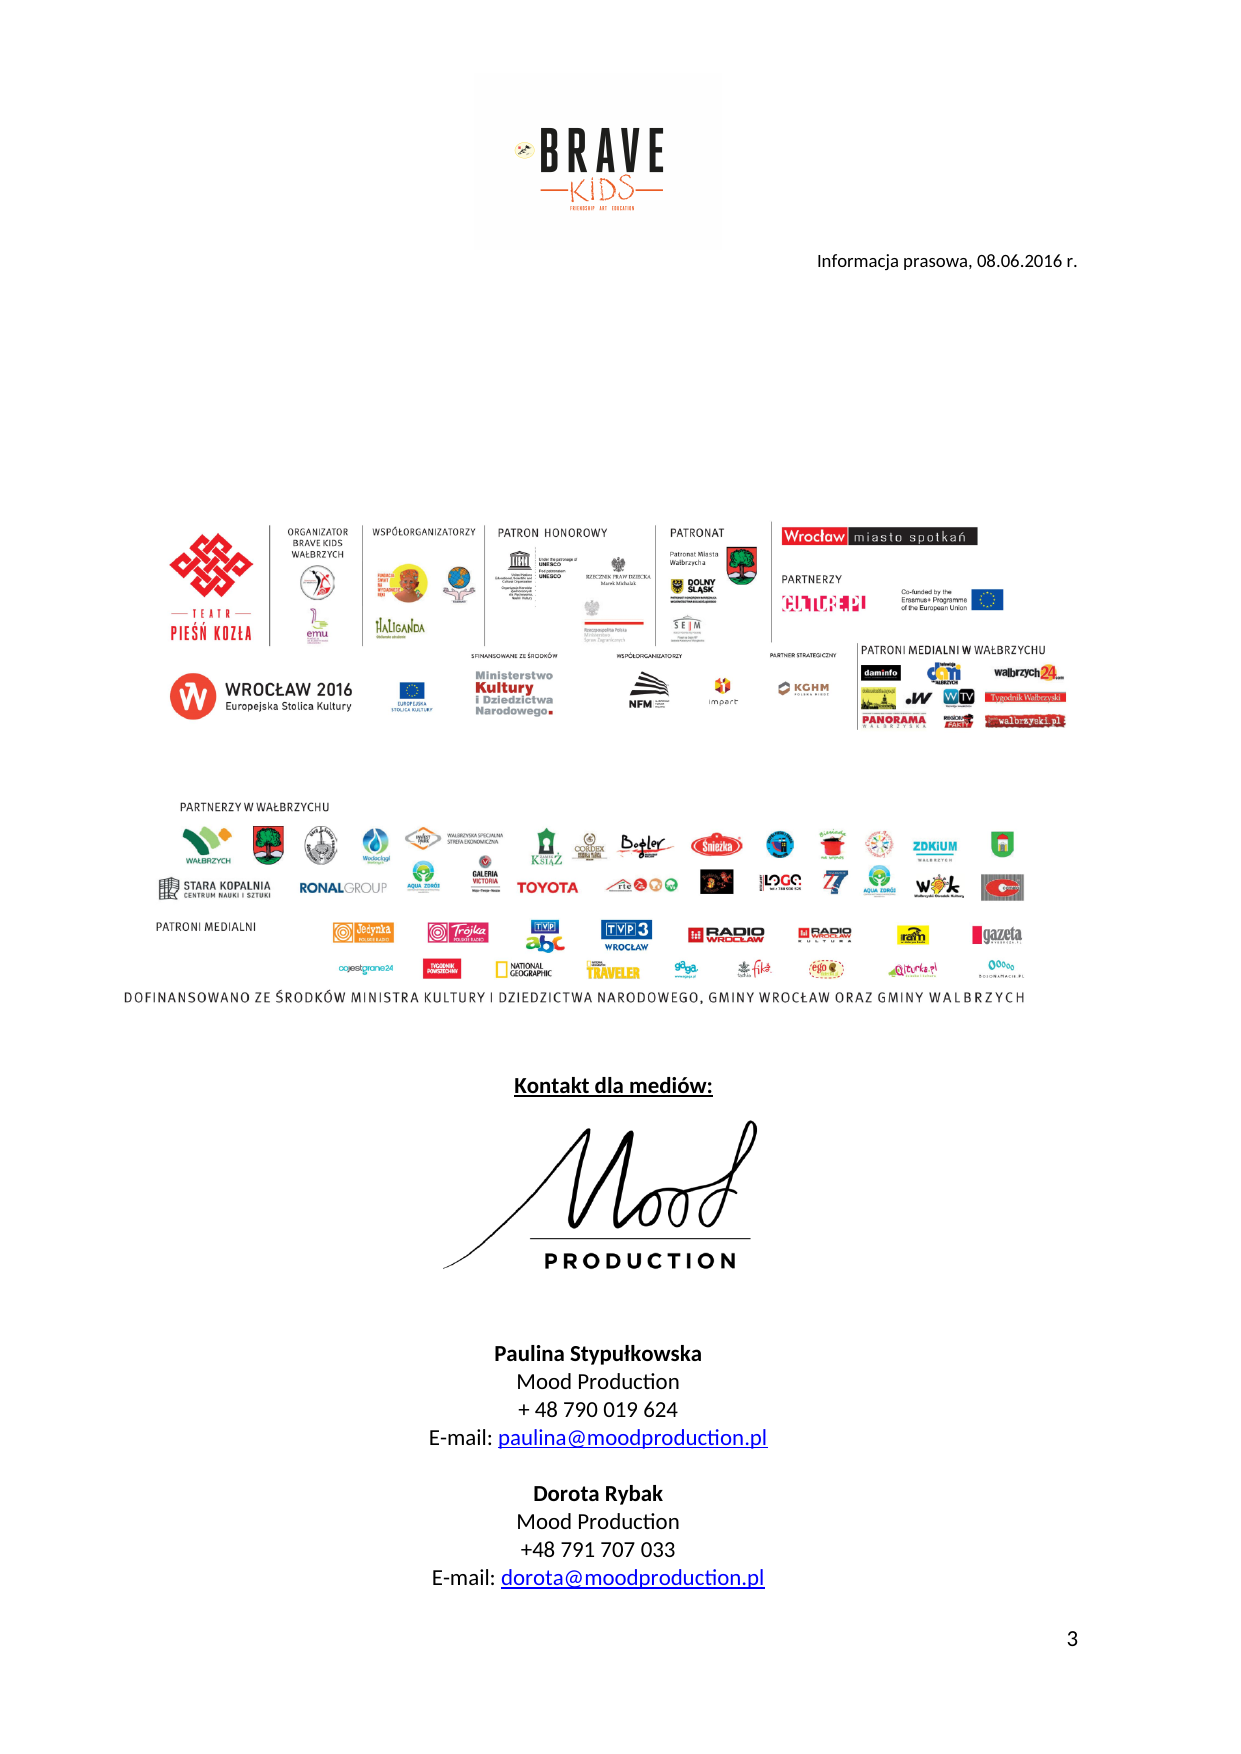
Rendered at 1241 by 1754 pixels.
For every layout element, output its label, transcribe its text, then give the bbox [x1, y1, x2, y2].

text Paulina Stypułkowska [118, 1339, 1078, 1367]
text E-mail: paulina@moodproduction.pl [118, 1423, 1078, 1451]
picture [118, 795, 1078, 1047]
picture [118, 520, 1076, 771]
text E-mail: dorota@moodproduction.pl [118, 1563, 1078, 1591]
text + 48 790 019 624 [118, 1395, 1078, 1423]
picture [473, 73, 723, 250]
text +48 791 707 033 [118, 1535, 1078, 1563]
text Dorota Rybak [118, 1479, 1078, 1507]
picture [438, 1117, 758, 1274]
text Mood Production [118, 1507, 1078, 1535]
text Mood Production [118, 1367, 1078, 1395]
text Kontakt dla mediów: [118, 1071, 1078, 1099]
